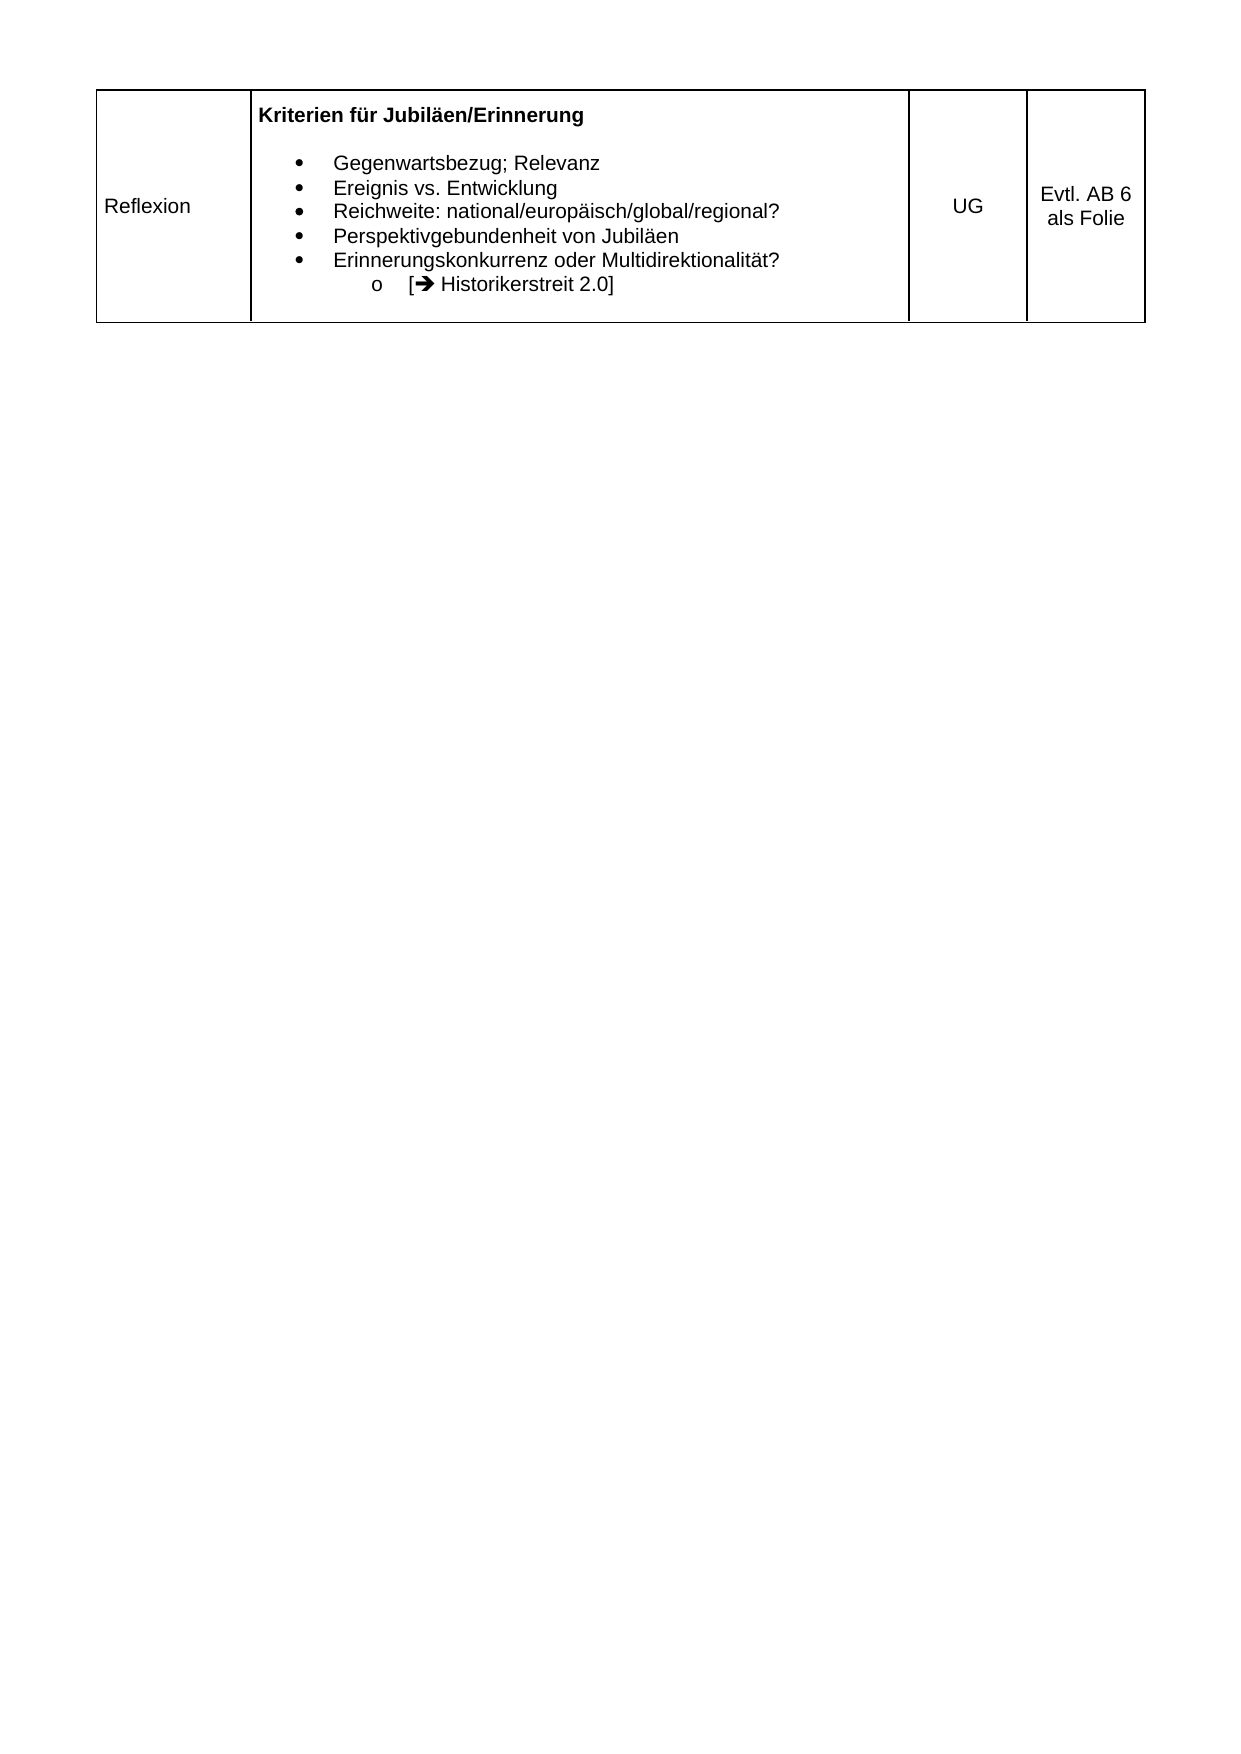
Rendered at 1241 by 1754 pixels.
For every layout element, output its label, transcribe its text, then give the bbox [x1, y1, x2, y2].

table_cell Evtl. AB 6 als Folie [1028, 91, 1144, 321]
table_cell UG [910, 91, 1026, 321]
table_cell Reflexion [97, 91, 250, 321]
table_cell Kriterien für Jubiläen/Erinnerung Gegenwartsbezug; Relevanz Ereignis vs. Entwicklung Reichweite: national/europäisch/global/regional? Perspektivgebundenheit von Jubiläen Erinnerungskonkurrenz oder Multidirektionalität? [ Historikerstreit 2.0] [252, 91, 908, 321]
